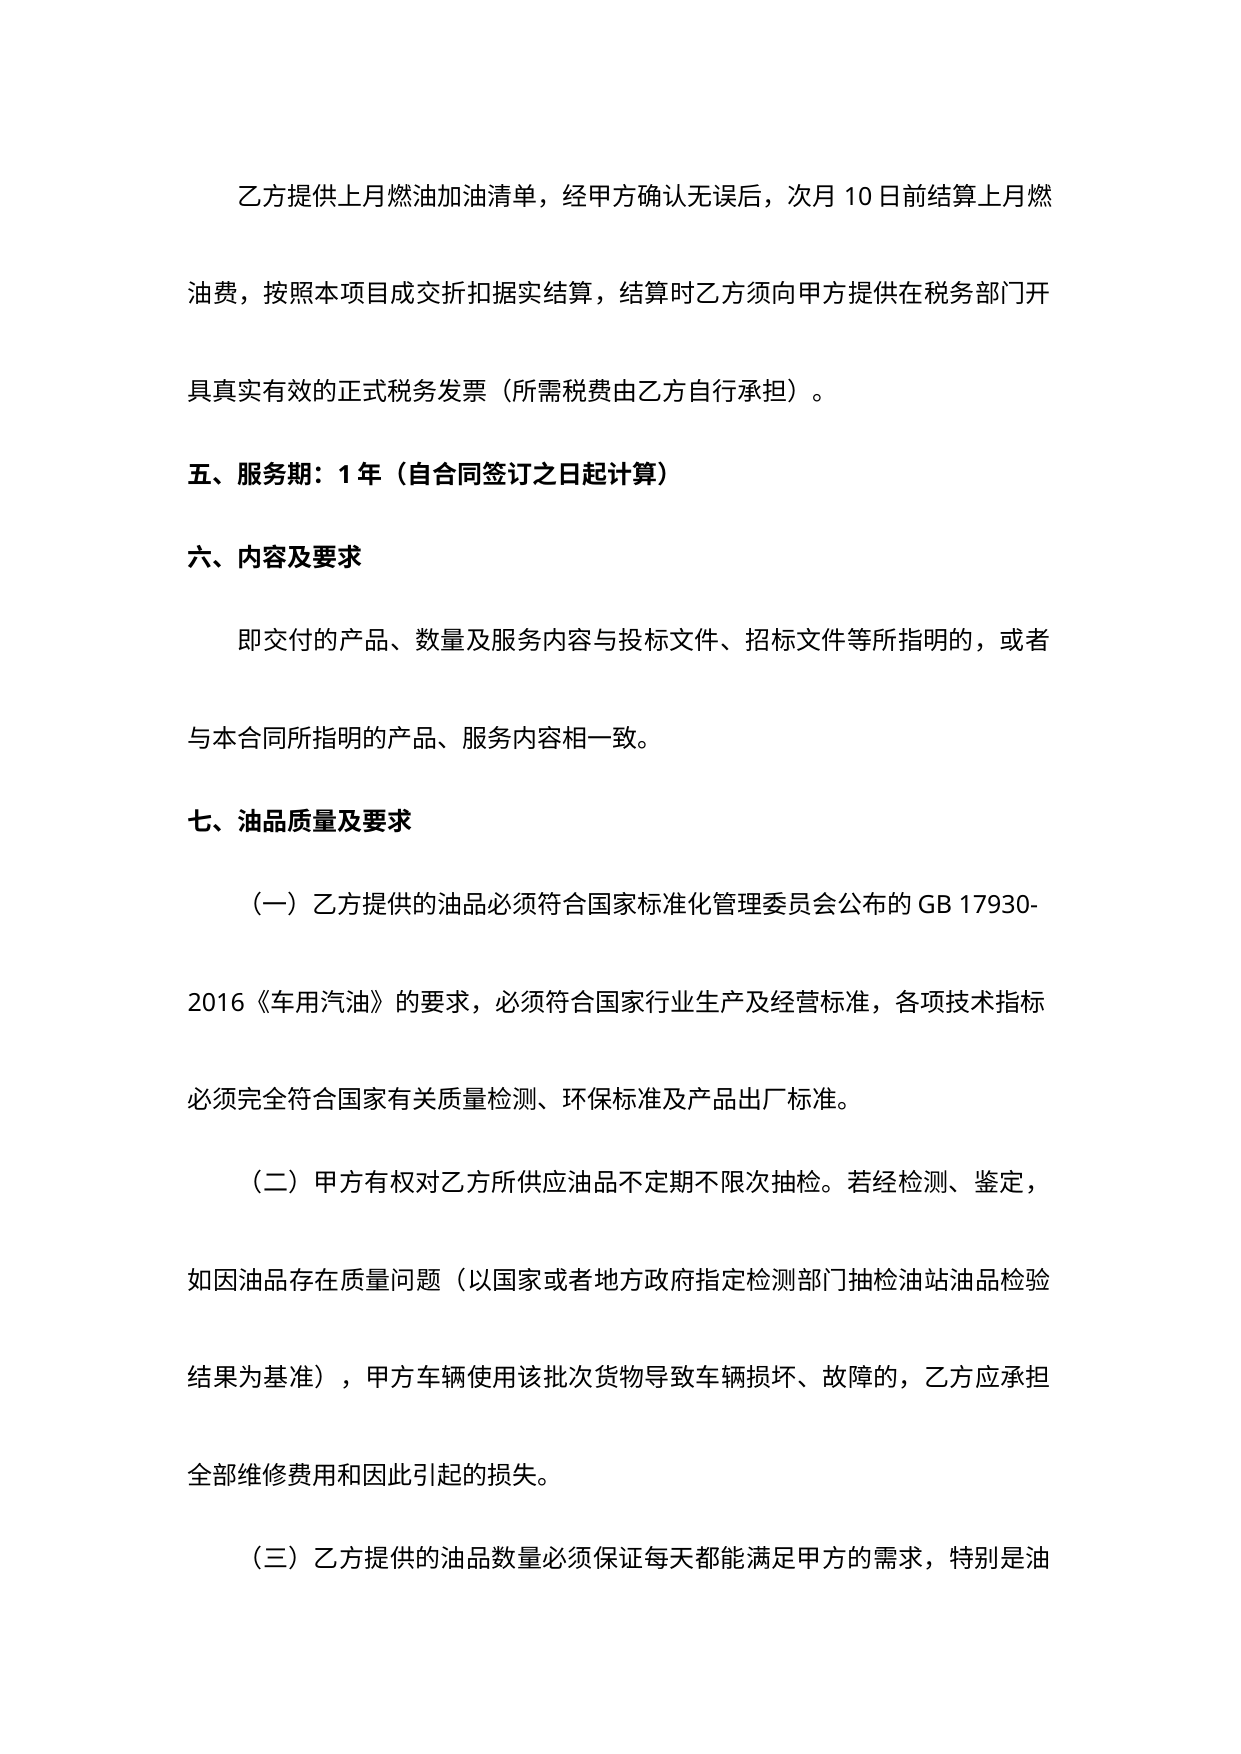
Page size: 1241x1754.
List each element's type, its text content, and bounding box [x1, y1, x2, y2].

text 五、服务期：1年（自合同签订之日起计算） [187, 440, 1053, 505]
text 即交付的产品、数量及服务内容与投标文件、招标文件等所指明的，或者与本合同所指明的产品、服务内容相一致。 [187, 606, 1053, 769]
text （一）乙方提供的油品必须符合国家标准化管理委员会公布的GB 17930-2016《车用汽油》的要求，必须符合国家行业生产及经营标准，各项技术指标必须完全符合国家有关质量检测、环保标准及产品出厂标准。 [187, 870, 1053, 1130]
text 六、内容及要求 [187, 523, 1053, 588]
text （二）甲方有权对乙方所供应油品不定期不限次抽检。若经检测、鉴定，如因油品存在质量问题（以国家或者地方政府指定检测部门抽检油站油品检验结果为基准），甲方车辆使用该批次货物导致车辆损坏、故障的，乙方应承担全部维修费用和因此引起的损失。 [187, 1148, 1053, 1506]
text 七、油品质量及要求 [187, 787, 1083, 852]
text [187, 1524, 1053, 1589]
text 乙方提供上月燃油加油清单，经甲方确认无误后，次月10日前结算上月燃油费，按照本项目成交折扣据实结算，结算时乙方须向甲方提供在税务部门开具真实有效的正式税务发票（所需税费由乙方自行承担）。 [187, 162, 1053, 422]
